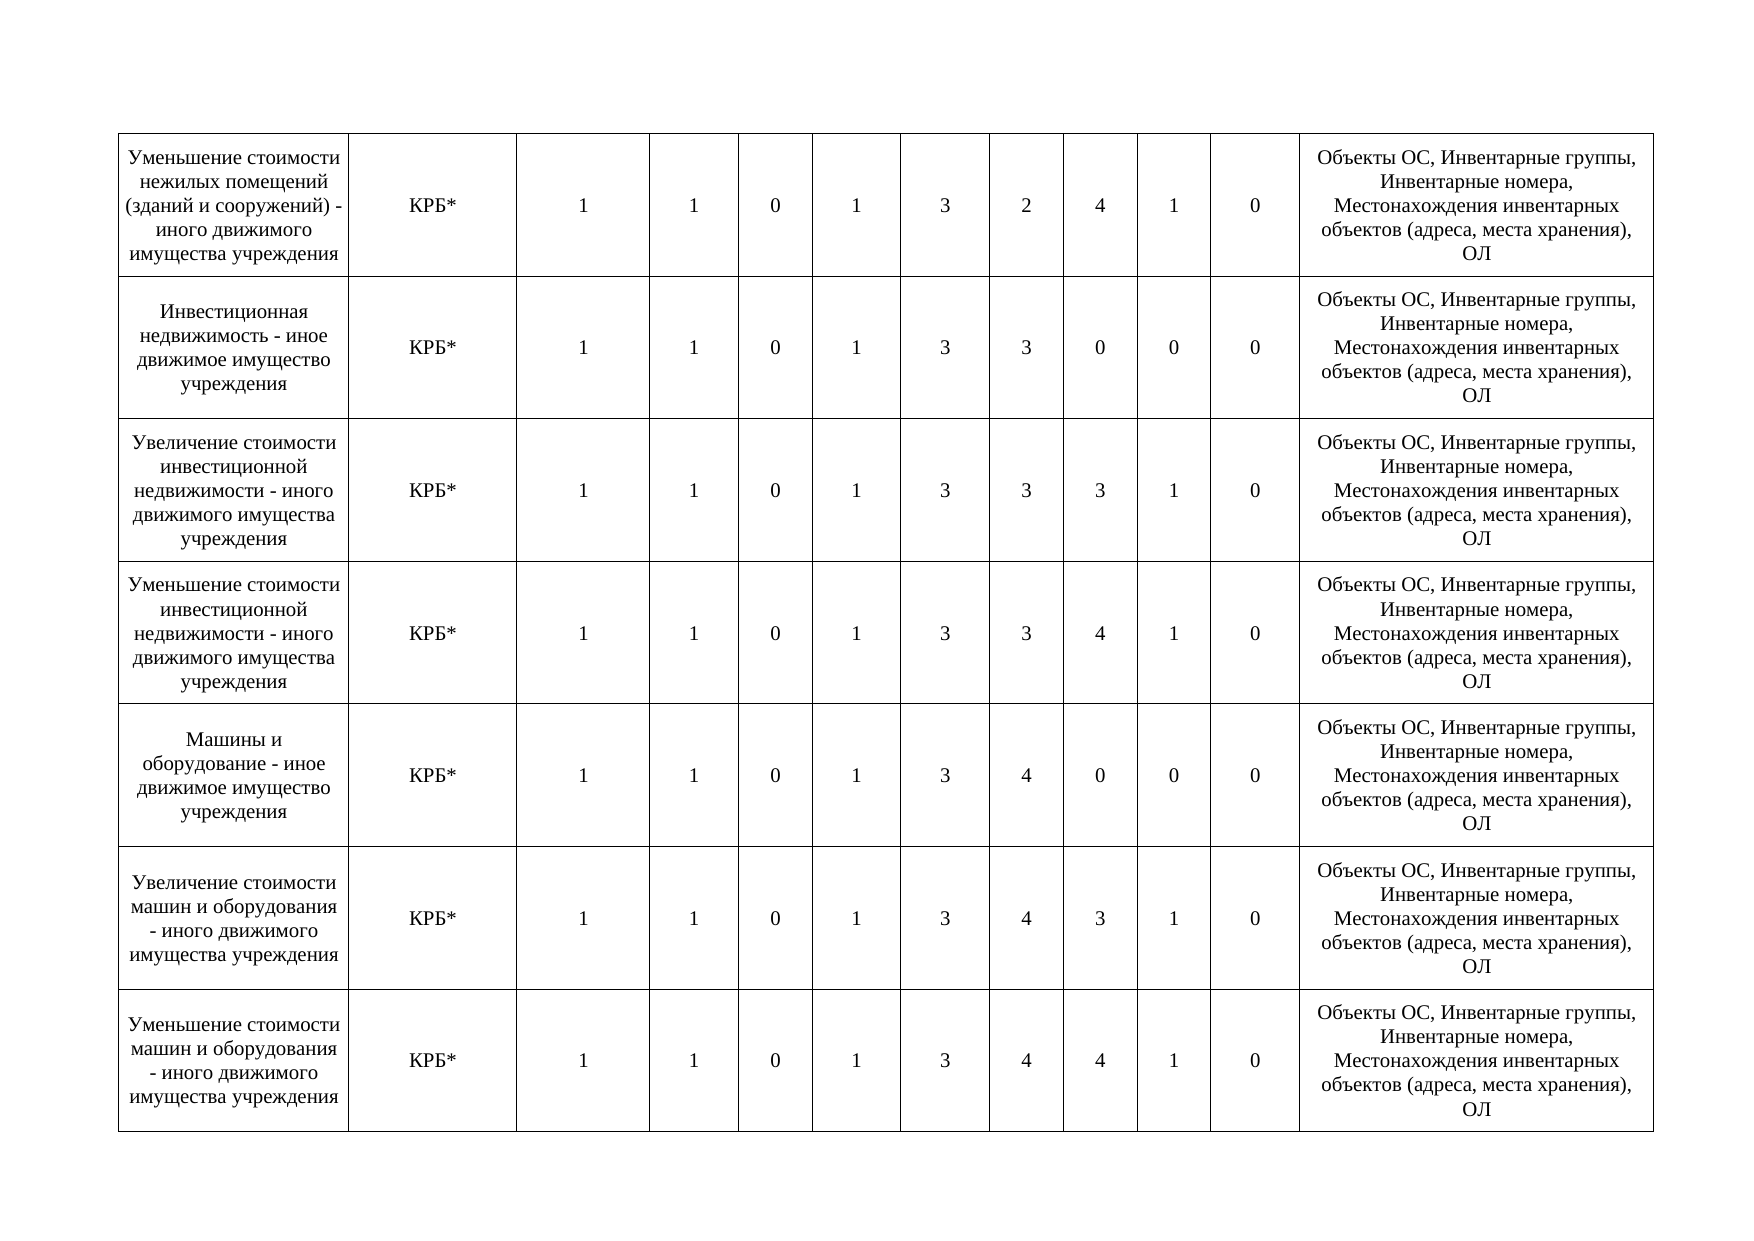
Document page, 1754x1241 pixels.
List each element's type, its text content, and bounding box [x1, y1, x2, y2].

table_cell Уменьшение стоимости инвестиционной недвижимости - иного движимого имущества учреждения [119, 562, 348, 703]
table_cell 1 [1138, 419, 1210, 561]
table_cell КРБ* [349, 990, 516, 1131]
table_cell 3 [901, 277, 989, 418]
table_cell 1 [517, 562, 649, 703]
table_cell 1 [813, 562, 900, 703]
table_cell Уменьшение стоимости машин и оборудования - иного движимого имущества учреждения [119, 990, 348, 1131]
table_cell 4 [990, 704, 1063, 846]
table_cell 1 [813, 704, 900, 846]
table_cell КРБ* [349, 562, 516, 703]
table_cell 1 [650, 847, 738, 988]
table_cell Объекты ОС, Инвентарные группы, Инвентарные номера, Местонахождения инвентарных объектов (адреса, места хранения), ОЛ [1300, 277, 1653, 418]
table_cell 1 [650, 562, 738, 703]
table_cell 1 [1138, 134, 1210, 276]
table_cell 0 [1211, 277, 1299, 418]
table_cell 1 [517, 990, 649, 1131]
table_cell 1 [517, 419, 649, 561]
table_cell 1 [650, 419, 738, 561]
table_cell 1 [517, 704, 649, 846]
table_cell 1 [650, 704, 738, 846]
table_cell 1 [1138, 990, 1210, 1131]
table_cell 0 [739, 847, 812, 988]
table_cell 1 [650, 990, 738, 1131]
table_cell 0 [739, 134, 812, 276]
table_cell 1 [1138, 847, 1210, 988]
table_cell 0 [1211, 134, 1299, 276]
table_cell КРБ* [349, 847, 516, 988]
table_cell Объекты ОС, Инвентарные группы, Инвентарные номера, Местонахождения инвентарных объектов (адреса, места хранения), ОЛ [1300, 419, 1653, 561]
table_cell 3 [990, 562, 1063, 703]
table_cell 1 [517, 134, 649, 276]
table_cell 0 [739, 277, 812, 418]
table_cell 0 [1064, 277, 1137, 418]
table_cell 4 [990, 990, 1063, 1131]
table_cell 4 [1064, 562, 1137, 703]
table_cell 4 [990, 847, 1063, 988]
table_cell 0 [1138, 704, 1210, 846]
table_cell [1300, 990, 1653, 1131]
table_cell 0 [1211, 990, 1299, 1131]
table_cell 1 [813, 277, 900, 418]
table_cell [1300, 134, 1653, 276]
table_cell 4 [1064, 134, 1137, 276]
table_cell 3 [990, 277, 1063, 418]
table_cell Машины и оборудование - иное движимое имущество учреждения [119, 704, 348, 846]
table_cell 0 [1211, 704, 1299, 846]
table_cell 1 [650, 277, 738, 418]
table_cell 3 [901, 419, 989, 561]
table_cell 1 [517, 847, 649, 988]
table_cell 0 [739, 704, 812, 846]
table_cell 3 [901, 704, 989, 846]
table_cell КРБ* [349, 134, 516, 276]
table_cell КРБ* [349, 419, 516, 561]
table_cell 3 [901, 990, 989, 1131]
table_cell 0 [1211, 419, 1299, 561]
table_cell 3 [901, 134, 989, 276]
table_cell Объекты ОС, Инвентарные группы, Инвентарные номера, Местонахождения инвентарных объектов (адреса, места хранения), ОЛ [1300, 847, 1653, 988]
table_cell 3 [1064, 847, 1137, 988]
table_cell Увеличение стоимости инвестиционной недвижимости - иного движимого имущества учреждения [119, 419, 348, 561]
table_cell 4 [1064, 990, 1137, 1131]
table_cell 0 [739, 990, 812, 1131]
table_cell 1 [1138, 562, 1210, 703]
table_cell 3 [901, 847, 989, 988]
table_cell КРБ* [349, 704, 516, 846]
table_cell 3 [990, 419, 1063, 561]
table_cell 0 [1064, 704, 1137, 846]
table_cell Объекты ОС, Инвентарные группы, Инвентарные номера, Местонахождения инвентарных объектов (адреса, места хранения), ОЛ [1300, 562, 1653, 703]
table_cell 3 [901, 562, 989, 703]
table_cell 0 [739, 419, 812, 561]
table_cell КРБ* [349, 277, 516, 418]
table_cell 1 [813, 990, 900, 1131]
table_cell Увеличение стоимости машин и оборудования - иного движимого имущества учреждения [119, 847, 348, 988]
table_cell 2 [990, 134, 1063, 276]
table_cell 1 [517, 277, 649, 418]
table_cell Инвестиционная недвижимость - иное движимое имущество учреждения [119, 277, 348, 418]
table_cell 3 [1064, 419, 1137, 561]
table_cell Объекты ОС, Инвентарные группы, Инвентарные номера, Местонахождения инвентарных объектов (адреса, места хранения), ОЛ [1300, 704, 1653, 846]
table_cell 0 [739, 562, 812, 703]
table_cell 1 [813, 134, 900, 276]
table_cell Уменьшение стоимости нежилых помещений (зданий и сооружений) - иного движимого имущества учреждения [119, 134, 348, 276]
table_cell 1 [650, 134, 738, 276]
table_cell 0 [1138, 277, 1210, 418]
table_cell 1 [813, 847, 900, 988]
table_cell 0 [1211, 562, 1299, 703]
table_cell 0 [1211, 847, 1299, 988]
table_cell 1 [813, 419, 900, 561]
